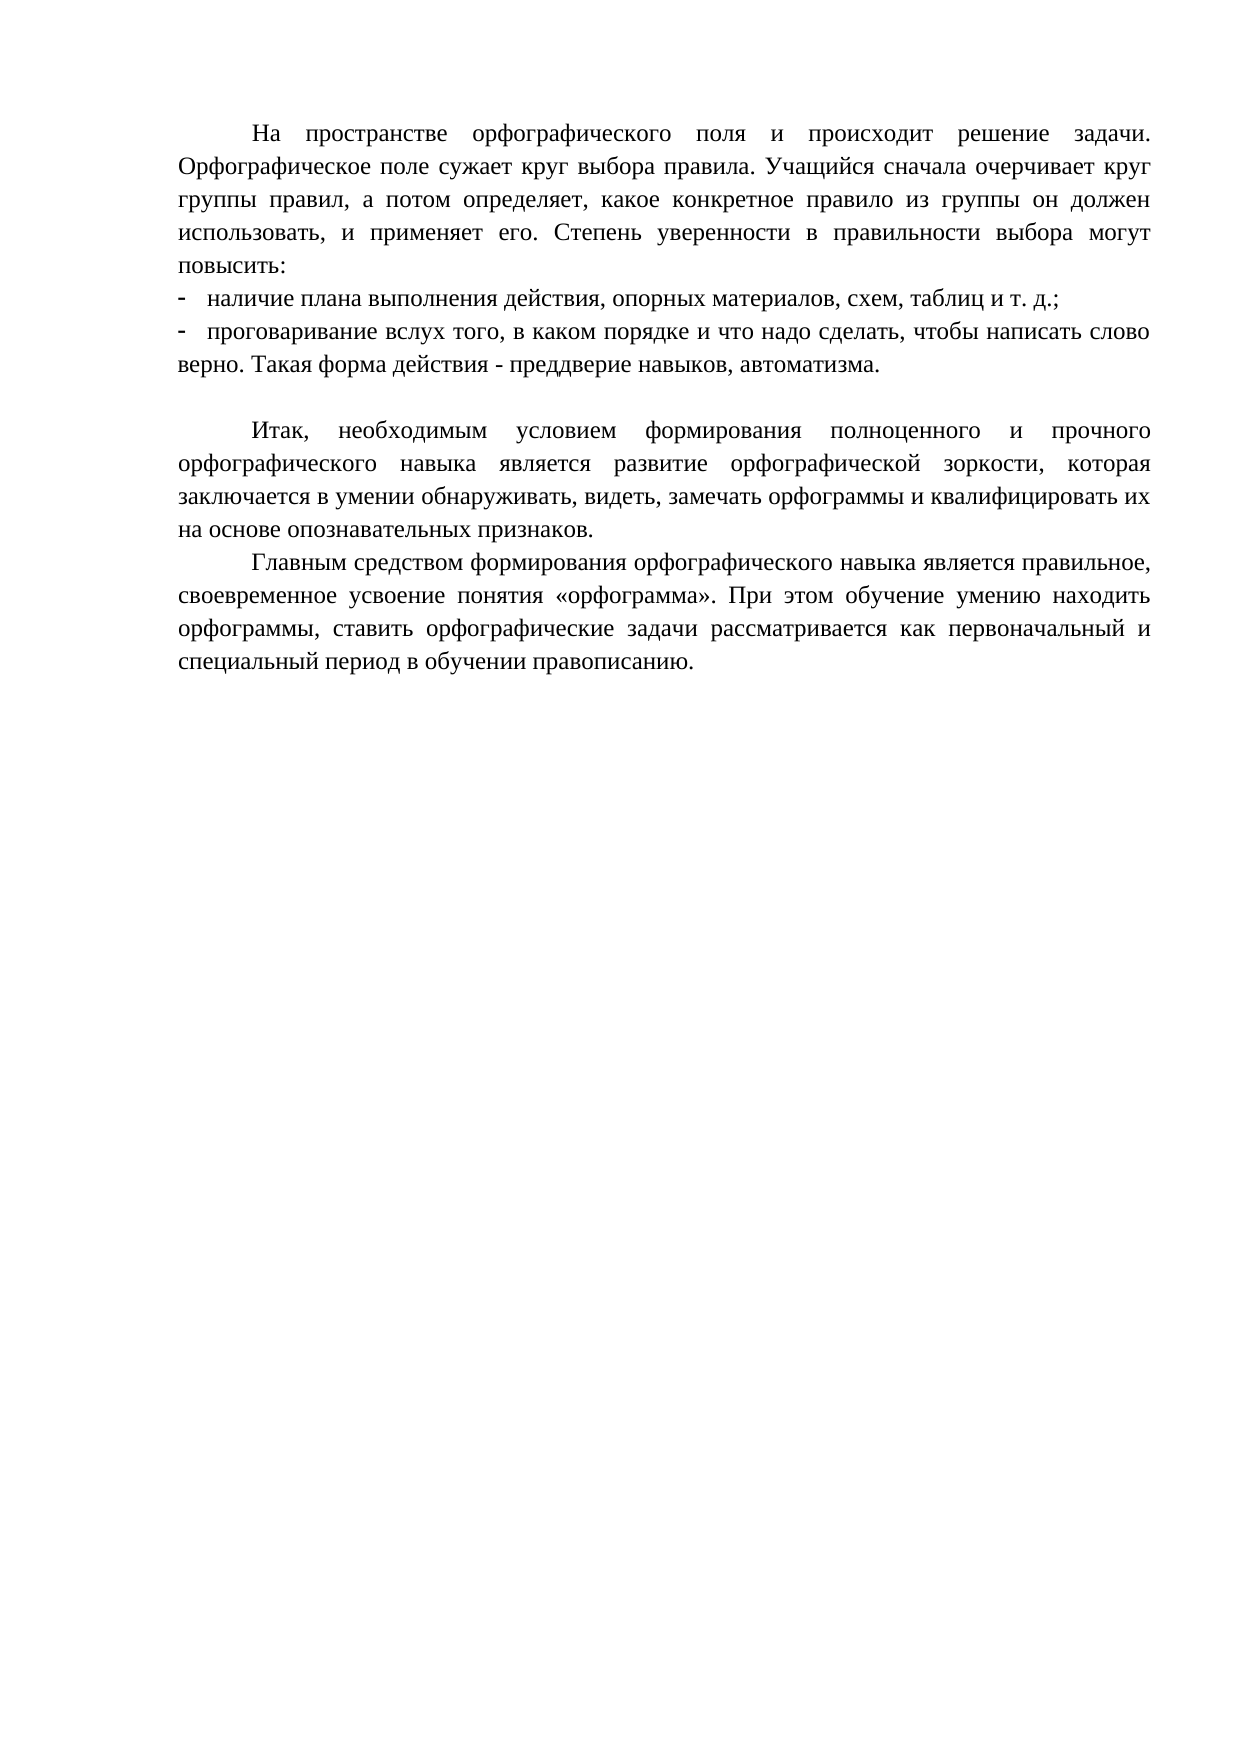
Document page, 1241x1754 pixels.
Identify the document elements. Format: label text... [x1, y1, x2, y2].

list проговаривание вслух того, в каком порядке и что надо сделать, чтобы написать слово верно. Такая форма действия - преддверие навыков, автоматизма. [177, 316, 1152, 378]
text Итак, необходимым условием формирования полноценного и прочного орфографического навыка является развитие орфографической зоркости, которая заключается в умении обнаруживать, видеть, замечать орфограммы и квалифицировать их на основе опознавательных признаков. [178, 415, 1152, 543]
text На пространстве орфографического поля и происходит решение задачи. Орфографическое поле сужает круг выбора правила. Учащийся сначала очерчивает круг группы правил, а потом определяет, какое конкретное правило из группы он должен использовать, и применяет его. Степень уверенности в правильности выбора могут повысить: [178, 118, 1152, 279]
list наличие плана выполнения действия, опорных материалов, схем, таблиц и т. д.; [177, 283, 1152, 312]
text Главным средством формирования орфографического навыка является правильное, своевременное усвоение понятия «орфограмма». При этом обучение умению находить орфограммы, ставить орфографические задачи рассматривается как первоначальный и специальный период в обучении правописанию. [178, 547, 1152, 675]
